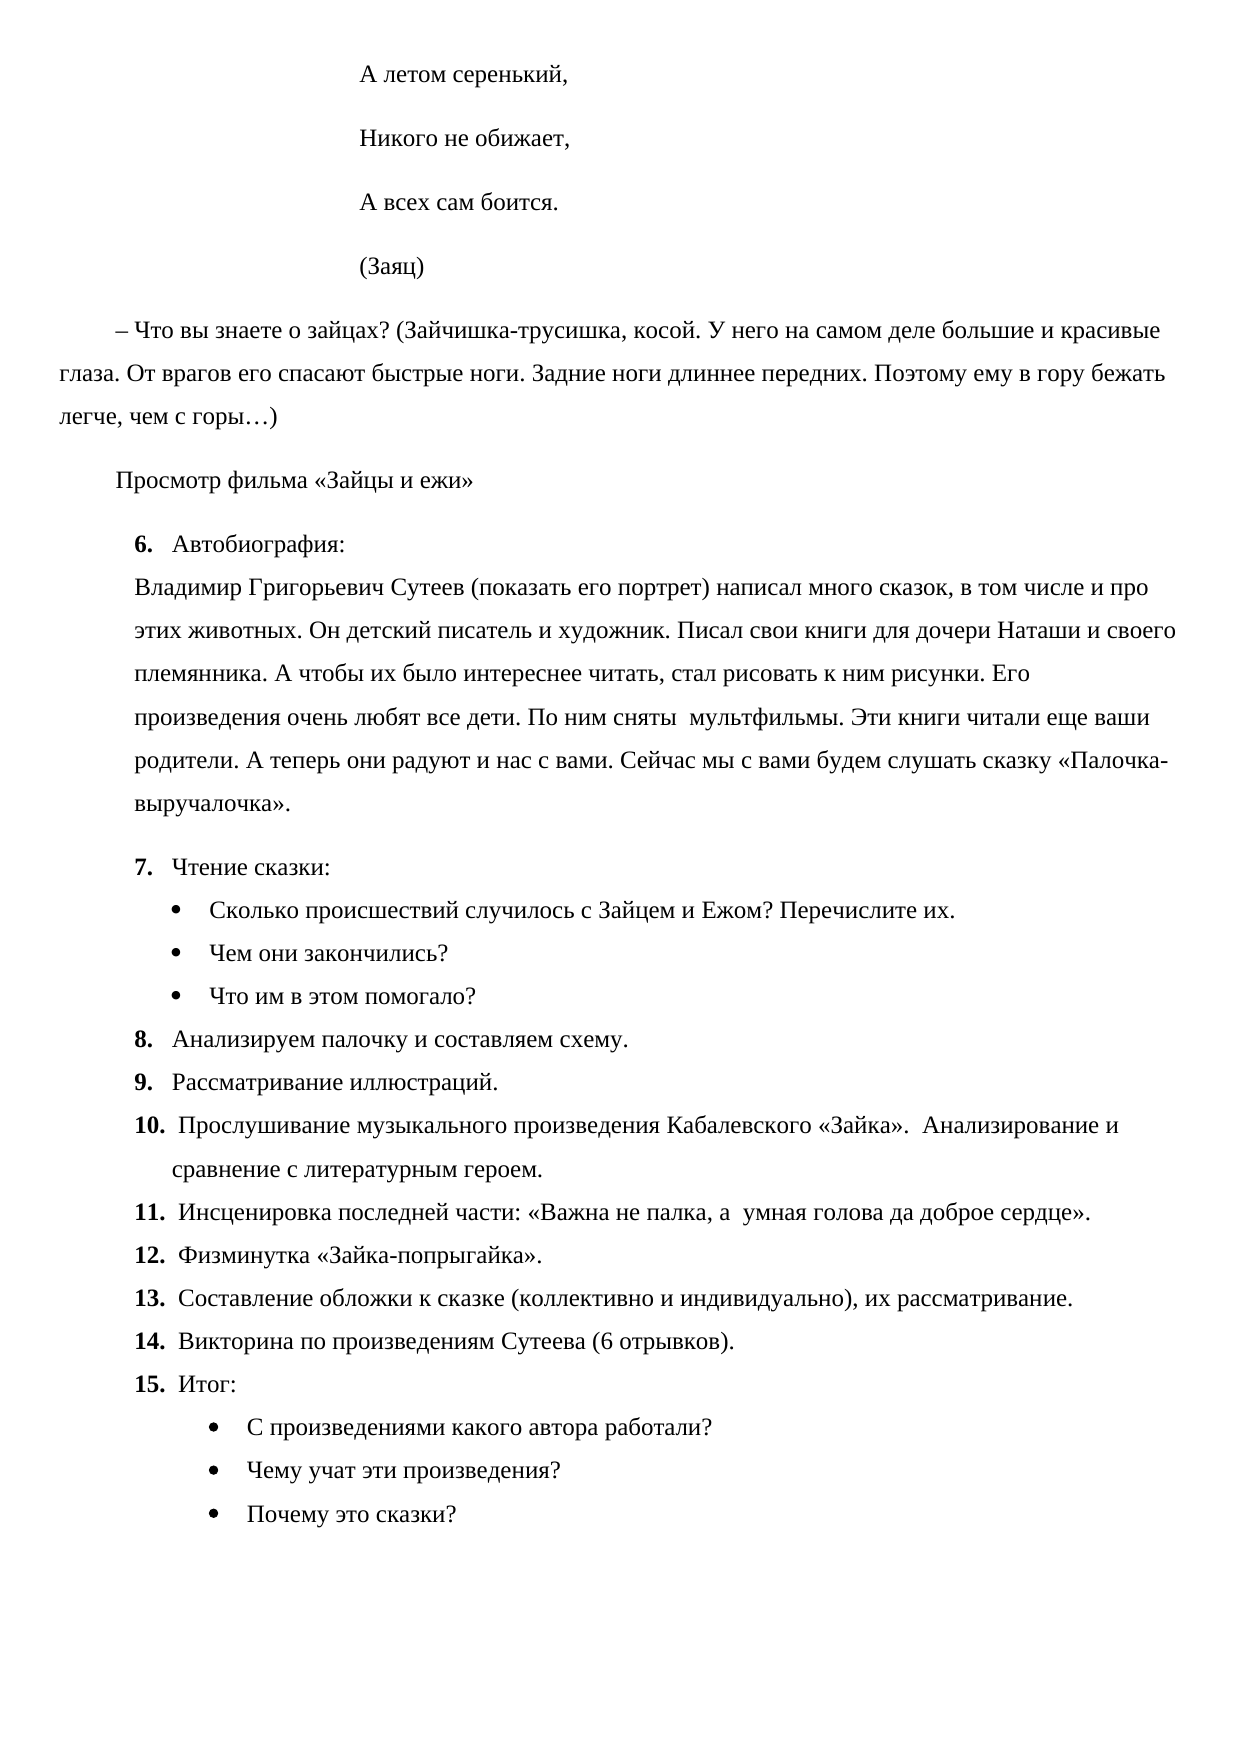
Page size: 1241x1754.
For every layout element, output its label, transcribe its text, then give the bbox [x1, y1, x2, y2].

list Почему это сказки? [209, 1499, 1181, 1527]
list Инсценировка последней части: «Важна не палка, а умная голова да доброе сердце». [134, 1197, 1181, 1226]
text Просмотр фильма «Зайцы и ежи» [59, 465, 1181, 494]
list Автобиография: [134, 529, 1181, 558]
list Анализируем палочку и составляем схему. [134, 1024, 1181, 1053]
text Владимир Григорьевич Сутеев (показать его портрет) написал много сказок, в том числе и про этих животных. Он детский писатель и художник. Писал свои книги для дочери Наташи и своего племянника. А чтобы их было интереснее читать, стал рисовать к ним рисунки. Его произведения очень любят все дети. По ним сняты мультфильмы. Эти книги читали еще ваши родители. А теперь они радуют и нас с вами. Сейчас мы с вами будем слушать сказку «Палочка-выручалочка». [134, 572, 1181, 817]
list Итог: [134, 1369, 1181, 1398]
list Рассматривание иллюстраций. [134, 1067, 1181, 1096]
list Чтение сказки: [134, 852, 1181, 881]
list Чем они закончились? [172, 938, 1181, 967]
text (Заяц) [359, 251, 656, 280]
text А летом серенький, [359, 59, 1181, 88]
list Составление обложки к сказке (коллективно и индивидуально), их рассматривание. [134, 1283, 1181, 1312]
list Чему учат эти произведения? [209, 1456, 1181, 1484]
list С произведениями какого автора работали? [209, 1412, 1181, 1441]
list Физминутка «Зайка-попрыгайка». [134, 1240, 1181, 1269]
list Прослушивание музыкального произведения Кабалевского «Зайка». Анализирование и сравнение с литературным героем. [134, 1111, 1181, 1182]
list Что им в этом помогало? [172, 981, 1181, 1010]
text А всех сам боится. [359, 187, 1181, 216]
text – Что вы знаете о зайцах? (Зайчишка-трусишка, косой. У него на самом деле большие и красивые глаза. От врагов его спасают быстрые ноги. Задние ноги длиннее передних. Поэтому ему в гору бежать легче, чем с горы…) [59, 315, 1181, 430]
list Викторина по произведениям Сутеева (6 отрывков). [134, 1326, 1181, 1355]
list Сколько происшествий случилось с Зайцем и Ежом? Перечислите их. [172, 895, 1181, 924]
text Никого не обижает, [359, 123, 1181, 152]
